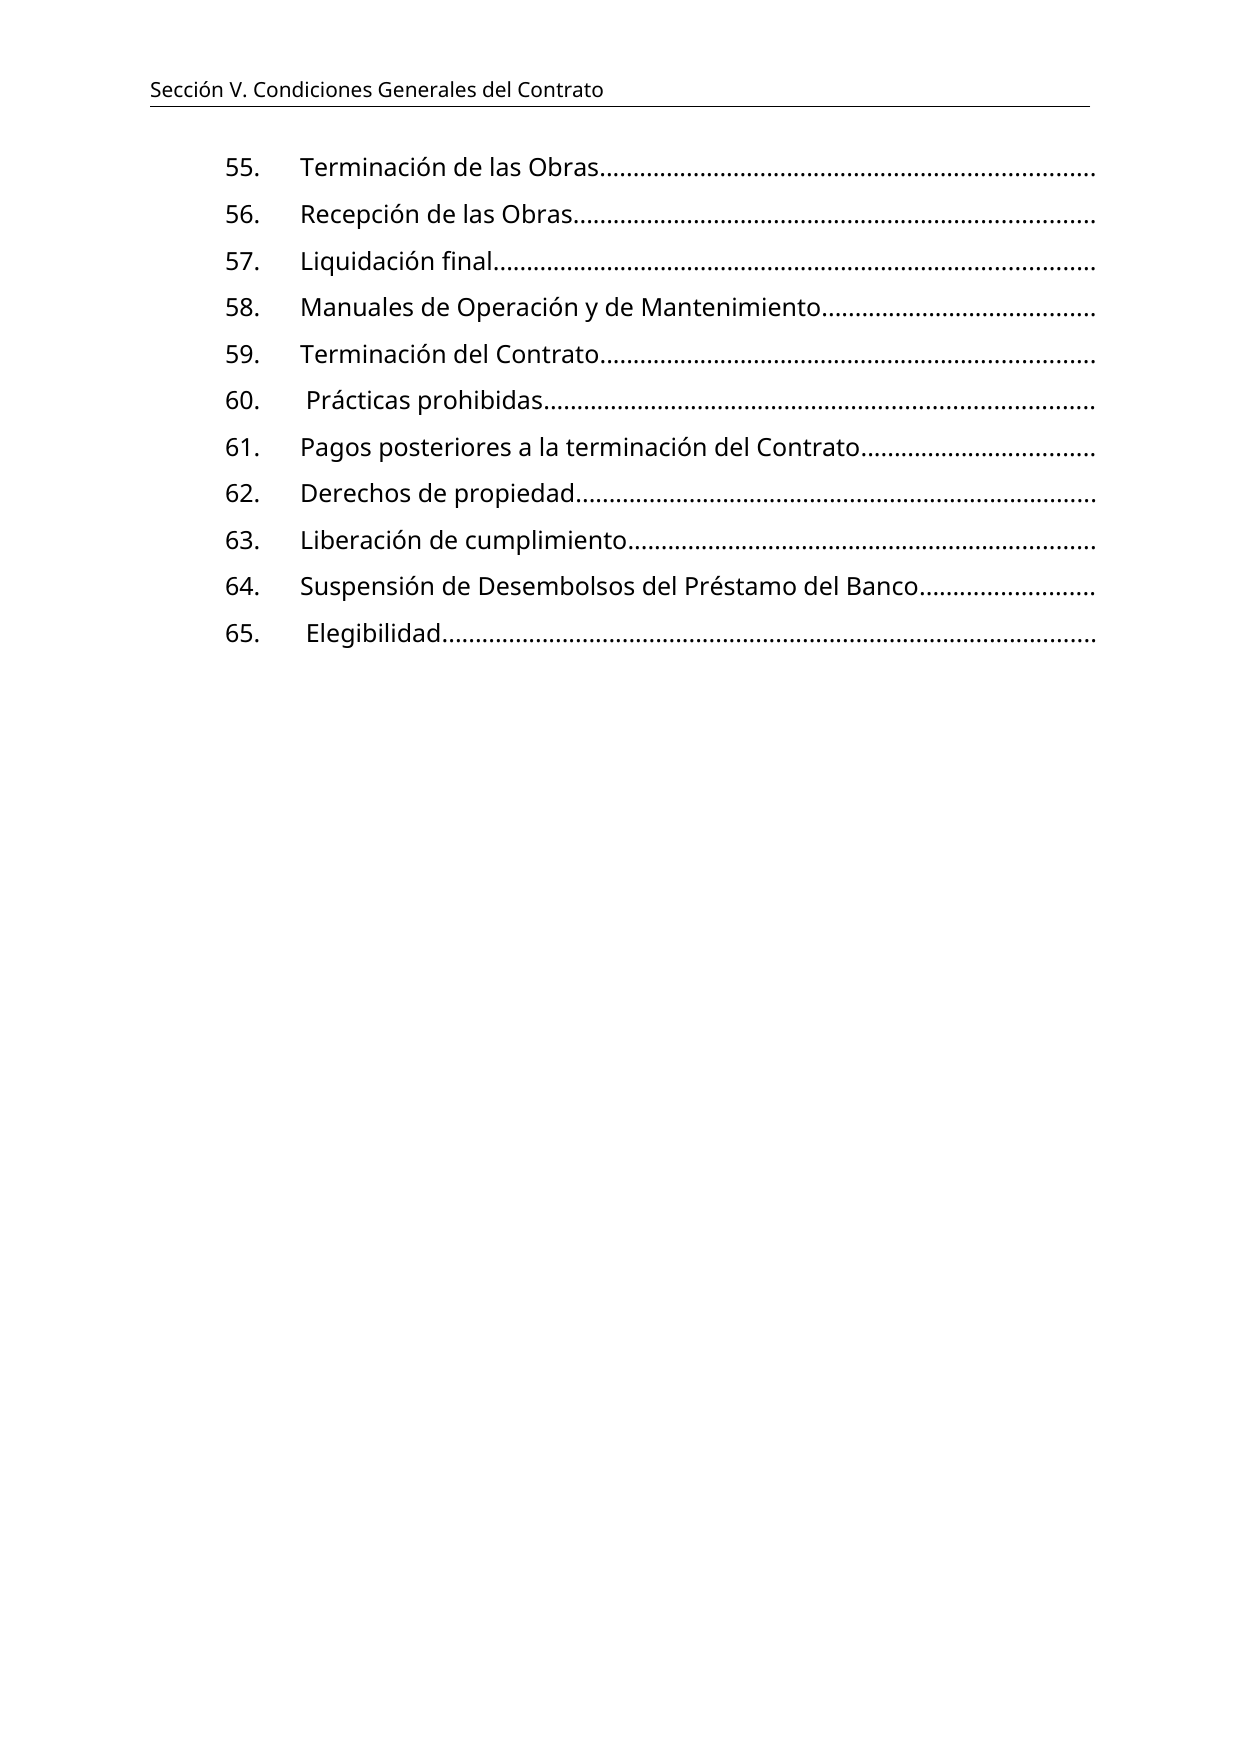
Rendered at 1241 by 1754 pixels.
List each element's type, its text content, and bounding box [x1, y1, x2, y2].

text 58. Manuales de Operación y de Mantenimiento 72 [225, 290, 1090, 324]
text 59. Terminación del Contrato 72 [225, 336, 1090, 370]
text 62. Derechos de propiedad 80 [225, 476, 1090, 510]
text 64. Suspensión de Desembolsos del Préstamo del Banco 81 [225, 569, 1090, 603]
text 63. Liberación de cumplimiento 80 [225, 522, 1090, 557]
text 65. Elegibilidad 81 [225, 616, 1090, 650]
text 57. Liquidación final 71 [225, 243, 1090, 277]
text 60. Prácticas prohibidas 77 [225, 383, 1090, 417]
text 55. Terminación de las Obras 71 [225, 150, 1090, 184]
text 61. Pagos posteriores a la terminación del Contrato 80 [225, 429, 1090, 463]
text 56. Recepción de las Obras 71 [225, 197, 1090, 231]
